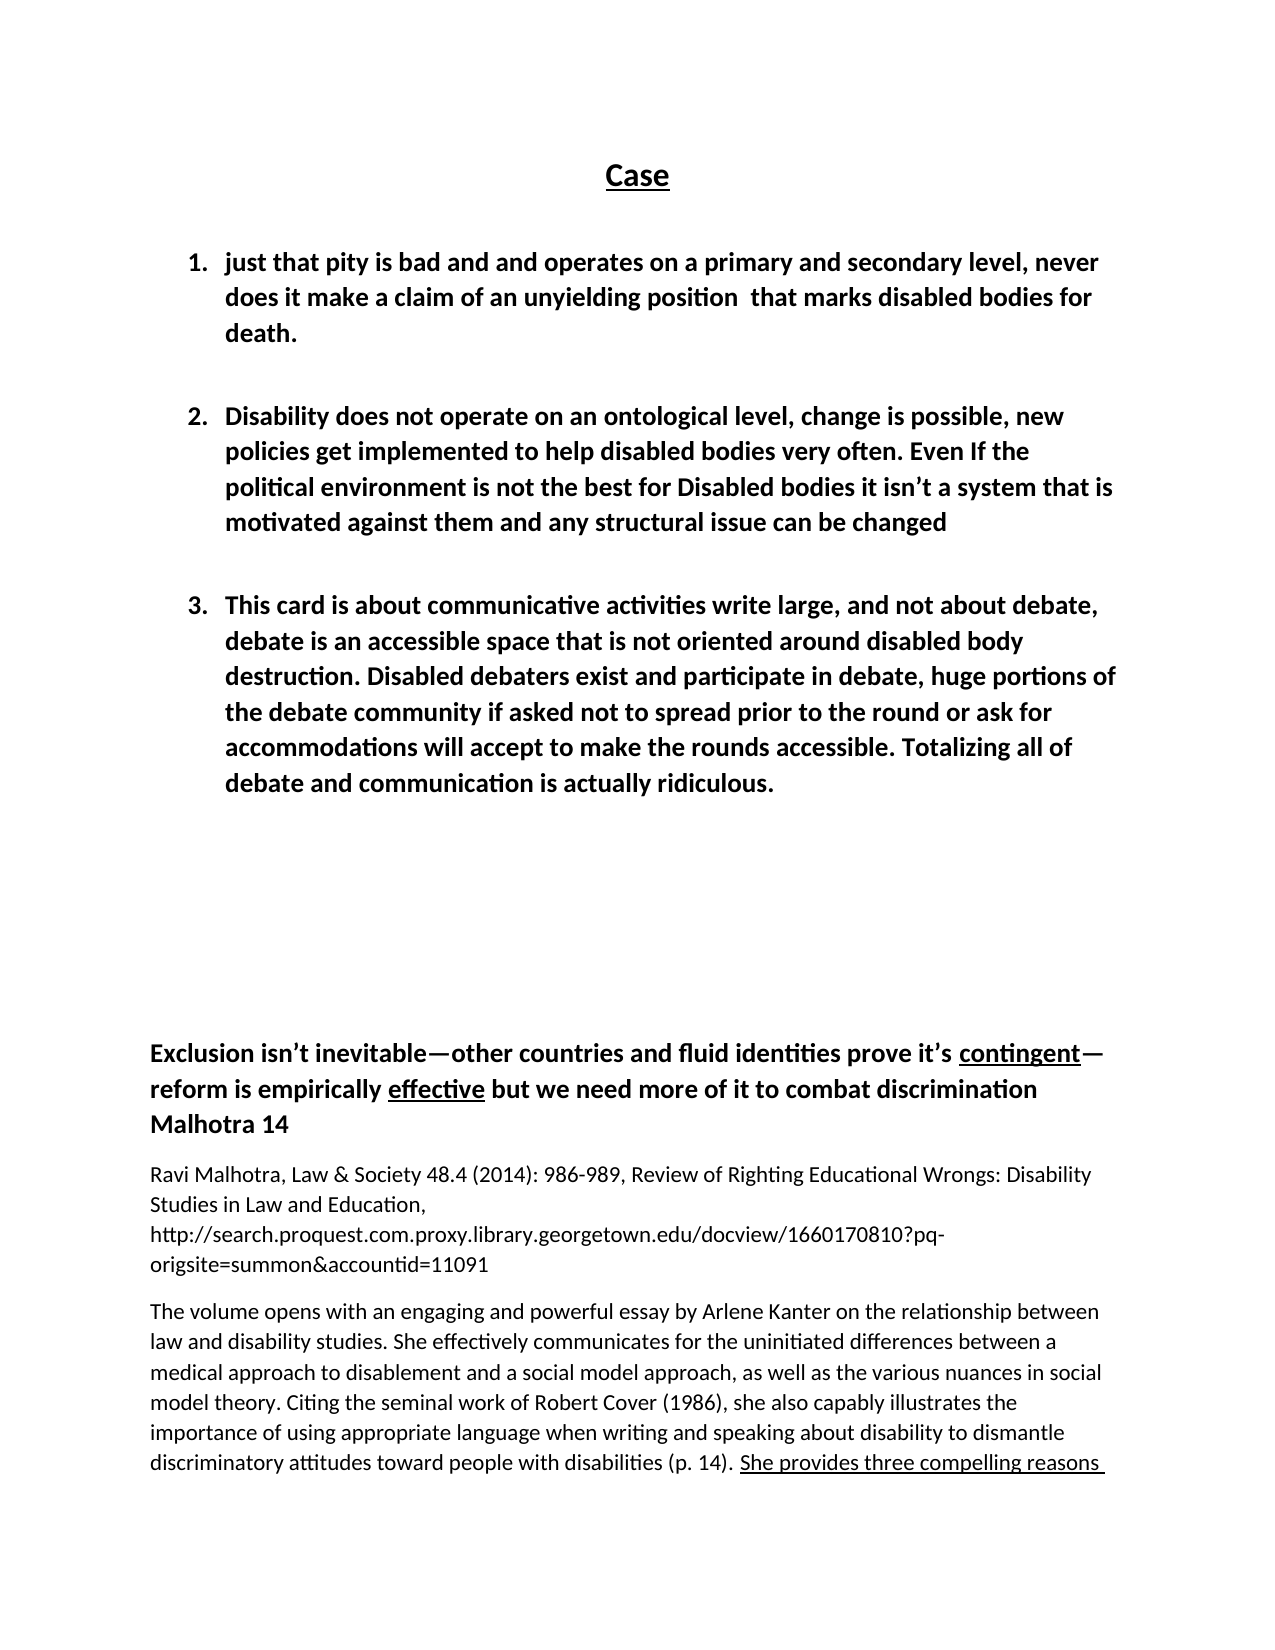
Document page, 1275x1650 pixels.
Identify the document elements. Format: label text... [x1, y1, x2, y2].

text Malhotra 14 [150, 1107, 1125, 1141]
subtitle Disability does not operate on an ontological level, change is possible, new policies get implemented to help disabled bodies very often. Even If the political environment is not the best for Disabled bodies it isn’t a system that is motivated against them and any structural issue can be changed [187, 399, 1125, 539]
subtitle Case [150, 154, 1125, 195]
text Ravi Malhotra, Law & Society 48.4 (2014): 986-989, Review of Righting Educational Wrongs: Disability Studies in Law and Education, http://search.proquest.com.proxy.library.georgetown.edu/docview/1660170810?pq-origsite=summon&accountid=11091 [150, 1160, 1125, 1278]
subtitle This card is about communicative activities write large, and not about debate, debate is an accessible space that is not oriented around disabled body destruction. Disabled debaters exist and participate in debate, huge portions of the debate community if asked not to spread prior to the round or ask for accommodations will accept to make the rounds accessible. Totalizing all of debate and communication is actually ridiculous. [187, 588, 1125, 799]
subtitle Exclusion isn’t inevitable—other countries and fluid identities prove it’s contingent—reform is empirically effective but we need more of it to combat discrimination [150, 1036, 1125, 1105]
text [150, 1297, 1125, 1476]
subtitle just that pity is bad and and operates on a primary and secondary level, never does it make a claim of an unyielding position that marks disabled bodies for death. [187, 245, 1125, 349]
